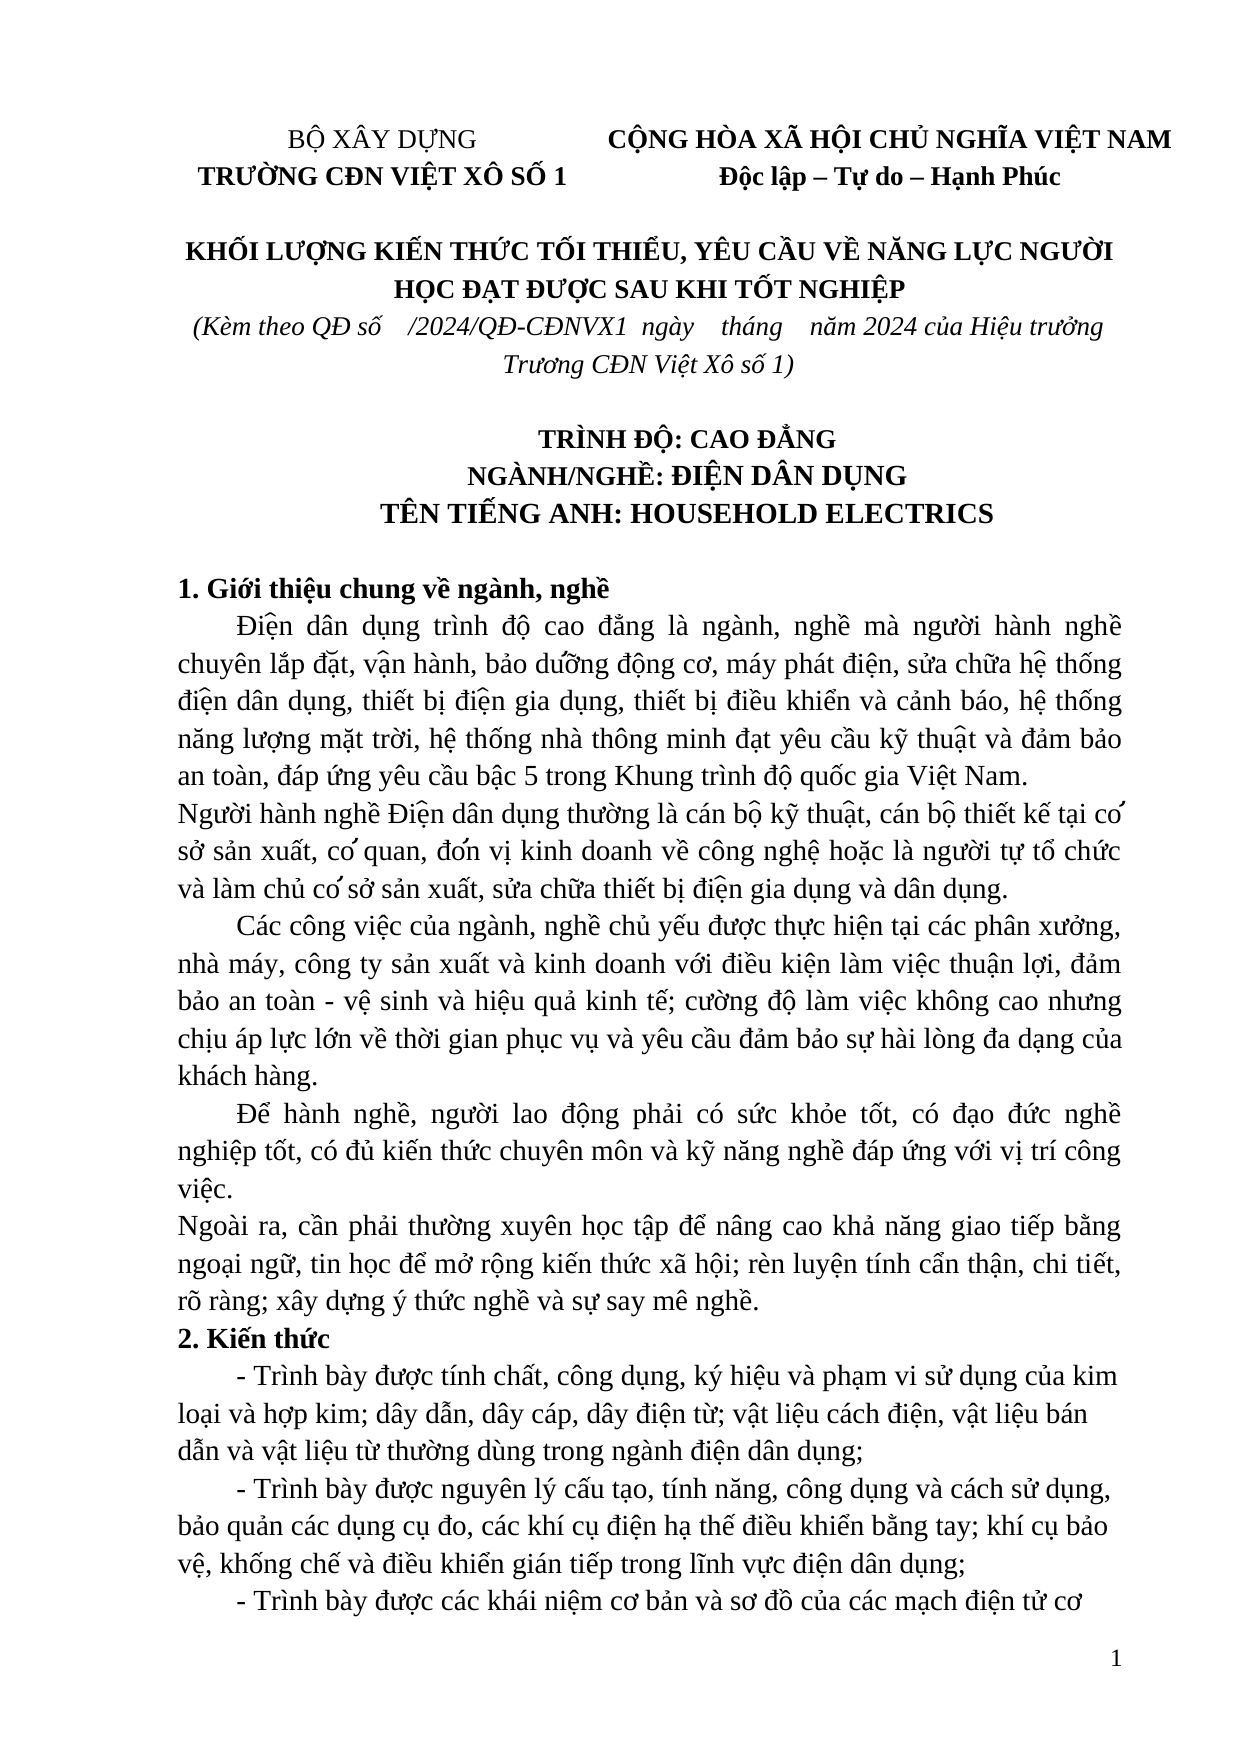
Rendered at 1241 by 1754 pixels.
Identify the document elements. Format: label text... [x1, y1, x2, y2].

text Để hành nghề, người lao động phải có sức khỏe tốt, có đạo đức nghề nghiệp tốt, có đủ kiến thức chuyên môn và kỹ năng nghề đáp ứng với vị trí công việc. [177, 1093, 1122, 1206]
text KHỐI LƯỢNG KIẾN THỨC TỐI THIỂU, YÊU CẦU VỀ NĂNG LỰC NGƯỜI HỌC ĐẠT ĐƯỢC SAU KHI TỐT NGHIỆP [177, 231, 1122, 306]
table_header BỘ XÂY DỰNG TRƯỜNG CĐN VIỆT XÔ SỐ 1 [177, 118, 587, 193]
table_header CỘNG HÒA XÃ HỘI CHỦ NGHĨA VIỆT NAM Độc lập – Tự do – Hạnh Phúc [587, 118, 1192, 193]
text Điện dân dụng trình độ cao đẳng là ngành, nghề mà người hành nghề chuyên lắp đặt, vận hành, bảo dưỡng động cơ, máy phát điện, sửa chữa hệ thống điện dân dụng, thiết bị điện gia dụng, thiết bị điều khiển và cảnh báo, hệ thống năng lượng mặt trời, hệ thống nhà thông minh đạt yêu cầu kỹ thuật và đảm bảo an toàn, đáp ứng yêu cầu bậc 5 trong Khung trình độ quốc gia Việt Nam. [177, 606, 1122, 793]
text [177, 1581, 1122, 1618]
text Ngoài ra, cần phải thường xuyên học tập để nâng cao khả năng giao tiếp bằng ngoại ngữ, tin học để mở rộng kiến thức xã hội; rèn luyện tính cẩn thận, chi tiết, rõ ràng; xây dựng ý thức nghề và sự say mê nghề. [177, 1206, 1122, 1318]
text Người hành nghề Điện dân dụng thường là cán bộ kỹ thuật, cán bộ thiết kế tại cơ sở sản xuất, cơ quan, đơn vị kinh doanh về công nghệ hoặc là người tự tổ chức và làm chủ cơ sở sản xuất, sửa chữa thiết bị điện gia dụng và dân dụng. [177, 793, 1122, 906]
text TÊN TIẾNG ANH: HOUSEHOLD ELECTRICS [177, 493, 1122, 531]
text 1. Giới thiệu chung về ngành, nghề [177, 568, 1122, 606]
text NGÀNH/NGHỀ: ĐIỆN DÂN DỤNG [177, 456, 1122, 493]
text 2. Kiến thức [177, 1318, 1122, 1356]
text - Trình bày được nguyên lý cấu tạo, tính năng, công dụng và cách sử dụng, bảo quản các dụng cụ đo, các khí cụ điện hạ thế điều khiển bằng tay; khí cụ bảo vệ, khống chế và điều khiển gián tiếp trong lĩnh vực điện dân dụng; [177, 1468, 1122, 1581]
text - Trình bày được tính chất, công dụng, ký hiệu và phạm vi sử dụng của kim loại và hợp kim; dây dẫn, dây cáp, dây điện từ; vật liệu cách điện, vật liệu bán dẫn và vật liệu từ thường dùng trong ngành điện dân dụng; [177, 1356, 1122, 1468]
text Các công việc của ngành, nghề chủ yếu được thực hiện tại các phân xưởng, nhà máy, công ty sản xuất và kinh doanh với điều kiện làm việc thuận lợi, đảm bảo an toàn - vệ sinh và hiệu quả kinh tế; cường độ làm việc không cao nhưng chịu áp lực lớn về thời gian phục vụ và yêu cầu đảm bảo sự hài lòng đa dạng của khách hàng. [177, 906, 1122, 1093]
text (Kèm theo QĐ số /2024/QĐ-CĐNVX1 ngày tháng năm 2024 của Hiệu trưởng Trương CĐN Việt Xô số 1) [177, 306, 1122, 381]
text TRÌNH ĐỘ: CAO ĐẲNG [177, 418, 1122, 456]
